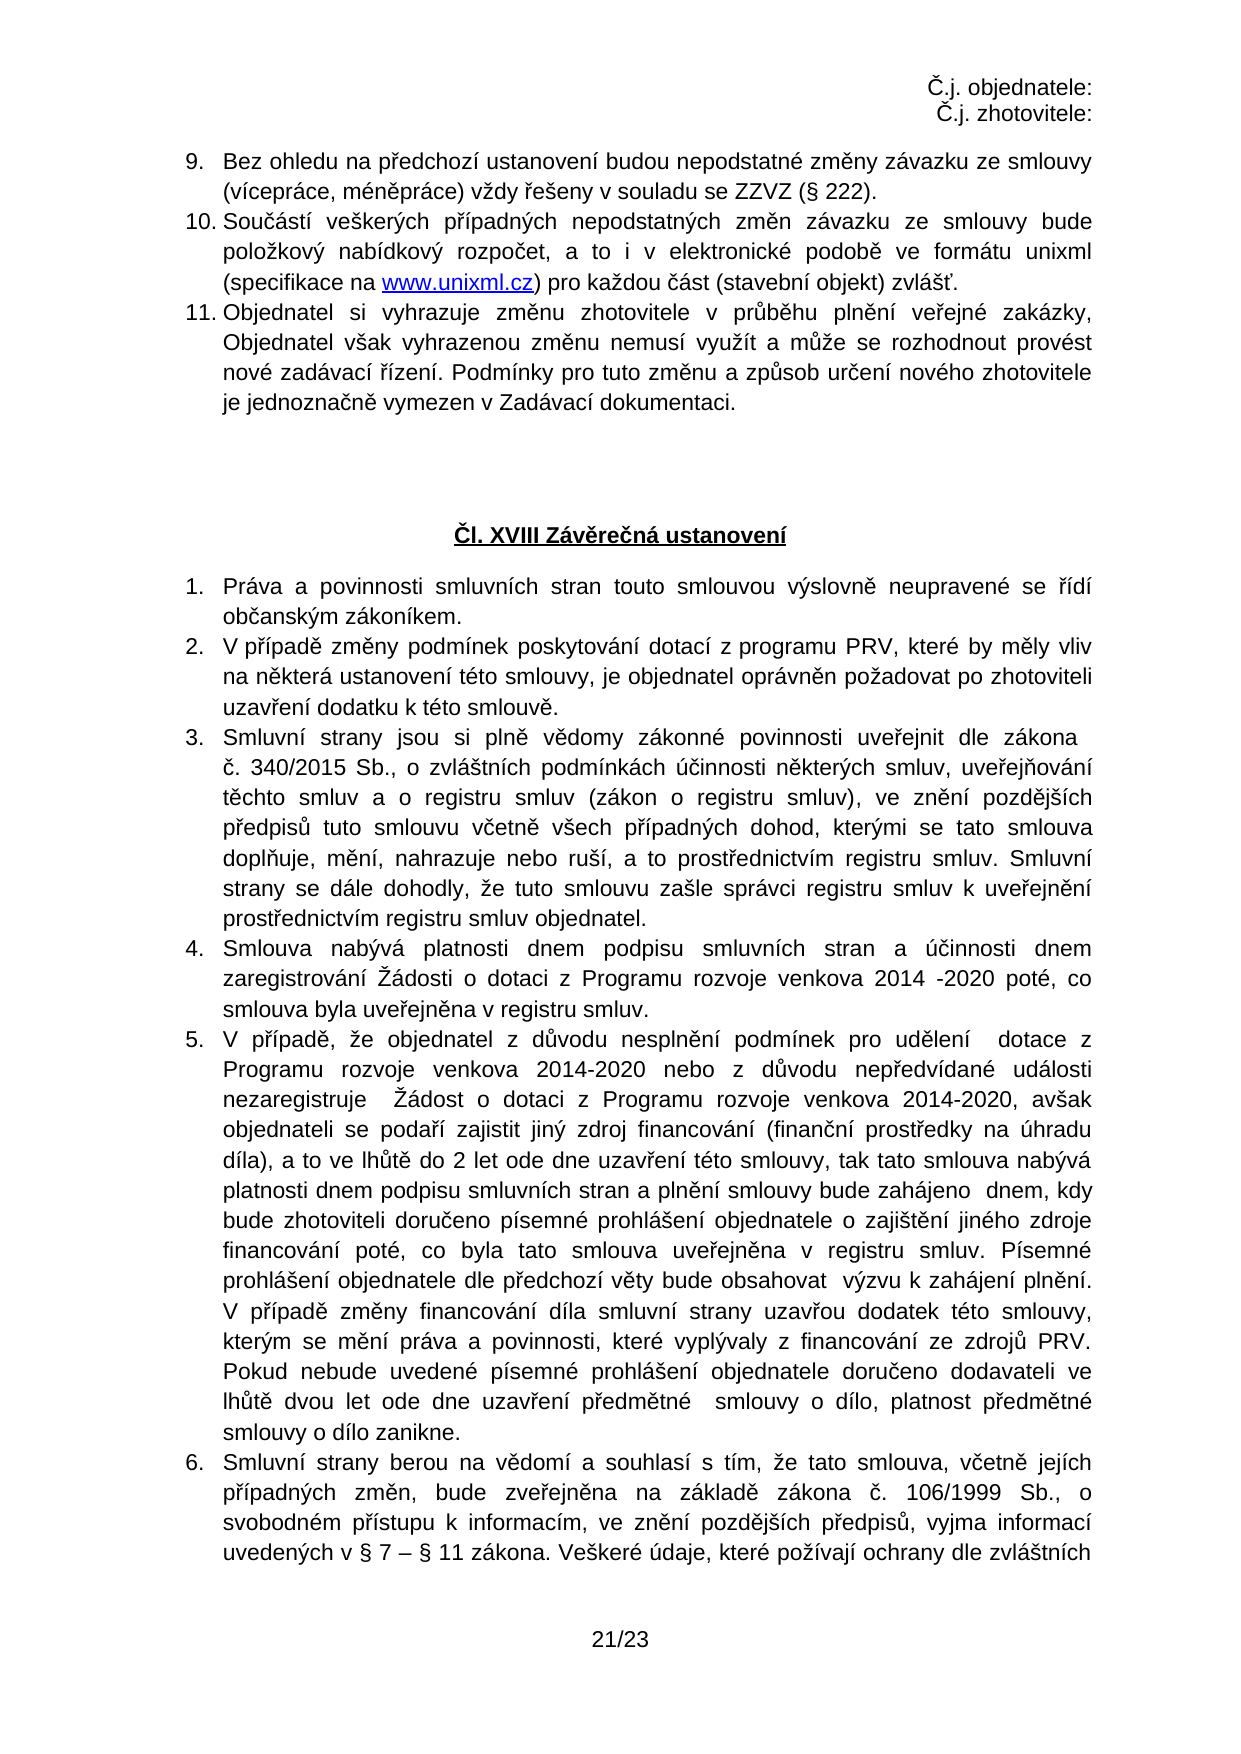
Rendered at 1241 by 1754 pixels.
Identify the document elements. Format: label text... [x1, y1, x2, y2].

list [185, 1449, 1093, 1566]
list Součástí veškerých případných nepodstatných změn závazku ze smlouvy bude položkový nabídkový rozpočet, a to i v elektronické podobě ve formátu unixml (specifikace na www.unixml.cz) pro každou část (stavební objekt) zvlášť. [185, 208, 1093, 295]
list V případě, že objednatel z důvodu nesplnění podmínek pro udělení dotace z Programu rozvoje venkova 2014-2020 nebo z důvodu nepředvídané události nezaregistruje Žádost o dotaci z Programu rozvoje venkova 2014-2020, avšak objednateli se podaří zajistit jiný zdroj financování (finanční prostředky na úhradu díla), a to ve lhůtě do 2 let ode dne uzavření této smlouvy, tak tato smlouva nabývá platnosti dnem podpisu smluvních stran a plnění smlouvy bude zahájeno dnem, kdy bude zhotoviteli doručeno písemné prohlášení objednatele o zajištění jiného zdroje financování poté, co byla tato smlouva uveřejněna v registru smluv. Písemné prohlášení objednatele dle předchozí věty bude obsahovat výzvu k zahájení plnění. V případě změny financování díla smluvní strany uzavřou dodatek této smlouvy, kterým se mění práva a povinnosti, které vyplývaly z financování ze zdrojů PRV. Pokud nebude uvedené písemné prohlášení objednatele doručeno dodavateli ve lhůtě dvou let ode dne uzavření předmětné smlouvy o dílo, platnost předmětné smlouvy o dílo zanikne. [185, 1026, 1093, 1445]
list Objednatel si vyhrazuje změnu zhotovitele v průběhu plnění veřejné zakázky, Objednatel však vyhrazenou změnu nemusí využít a může se rozhodnout provést nové zadávací řízení. Podmínky pro tuto změnu a způsob určení nového zhotovitele je jednoznačně vymezen v Zadávací dokumentaci. [185, 299, 1093, 416]
list Smluvní strany jsou si plně vědomy zákonné povinnosti uveřejnit dle zákona č. 340/2015 Sb., o zvláštních podmínkách účinnosti některých smluv, uveřejňování těchto smluv a o registru smluv (zákon o registru smluv), ve znění pozdějších předpisů tuto smlouvu včetně všech případných dohod, kterými se tato smlouva doplňuje, mění, nahrazuje nebo ruší, a to prostřednictvím registru smluv. Smluvní strany se dále dohodly, že tuto smlouvu zašle správci registru smluv k uveřejnění prostřednictvím registru smluv objednatel. [185, 724, 1093, 931]
list Práva a povinnosti smluvních stran touto smlouvou výslovně neupravené se řídí občanským zákoníkem. [185, 573, 1093, 629]
list Bez ohledu na předchozí ustanovení budou nepodstatné změny závazku ze smlouvy (vícepráce, méněpráce) vždy řešeny v souladu se ZZVZ (§ 222). [185, 148, 1093, 204]
list V případě změny podmínek poskytování dotací z programu PRV, které by měly vliv na některá ustanovení této smlouvy, je objednatel oprávněn požadovat po zhotoviteli uzavření dodatku k této smlouvě. [185, 633, 1093, 720]
list Smlouva nabývá platnosti dnem podpisu smluvních stran a účinnosti dnem zaregistrování Žádosti o dotaci z Programu rozvoje venkova 2014 -2020 poté, co smlouva byla uveřejněna v registru smluv. [185, 935, 1093, 1022]
text Čl. XVIII Závěrečná ustanovení [148, 522, 1093, 548]
